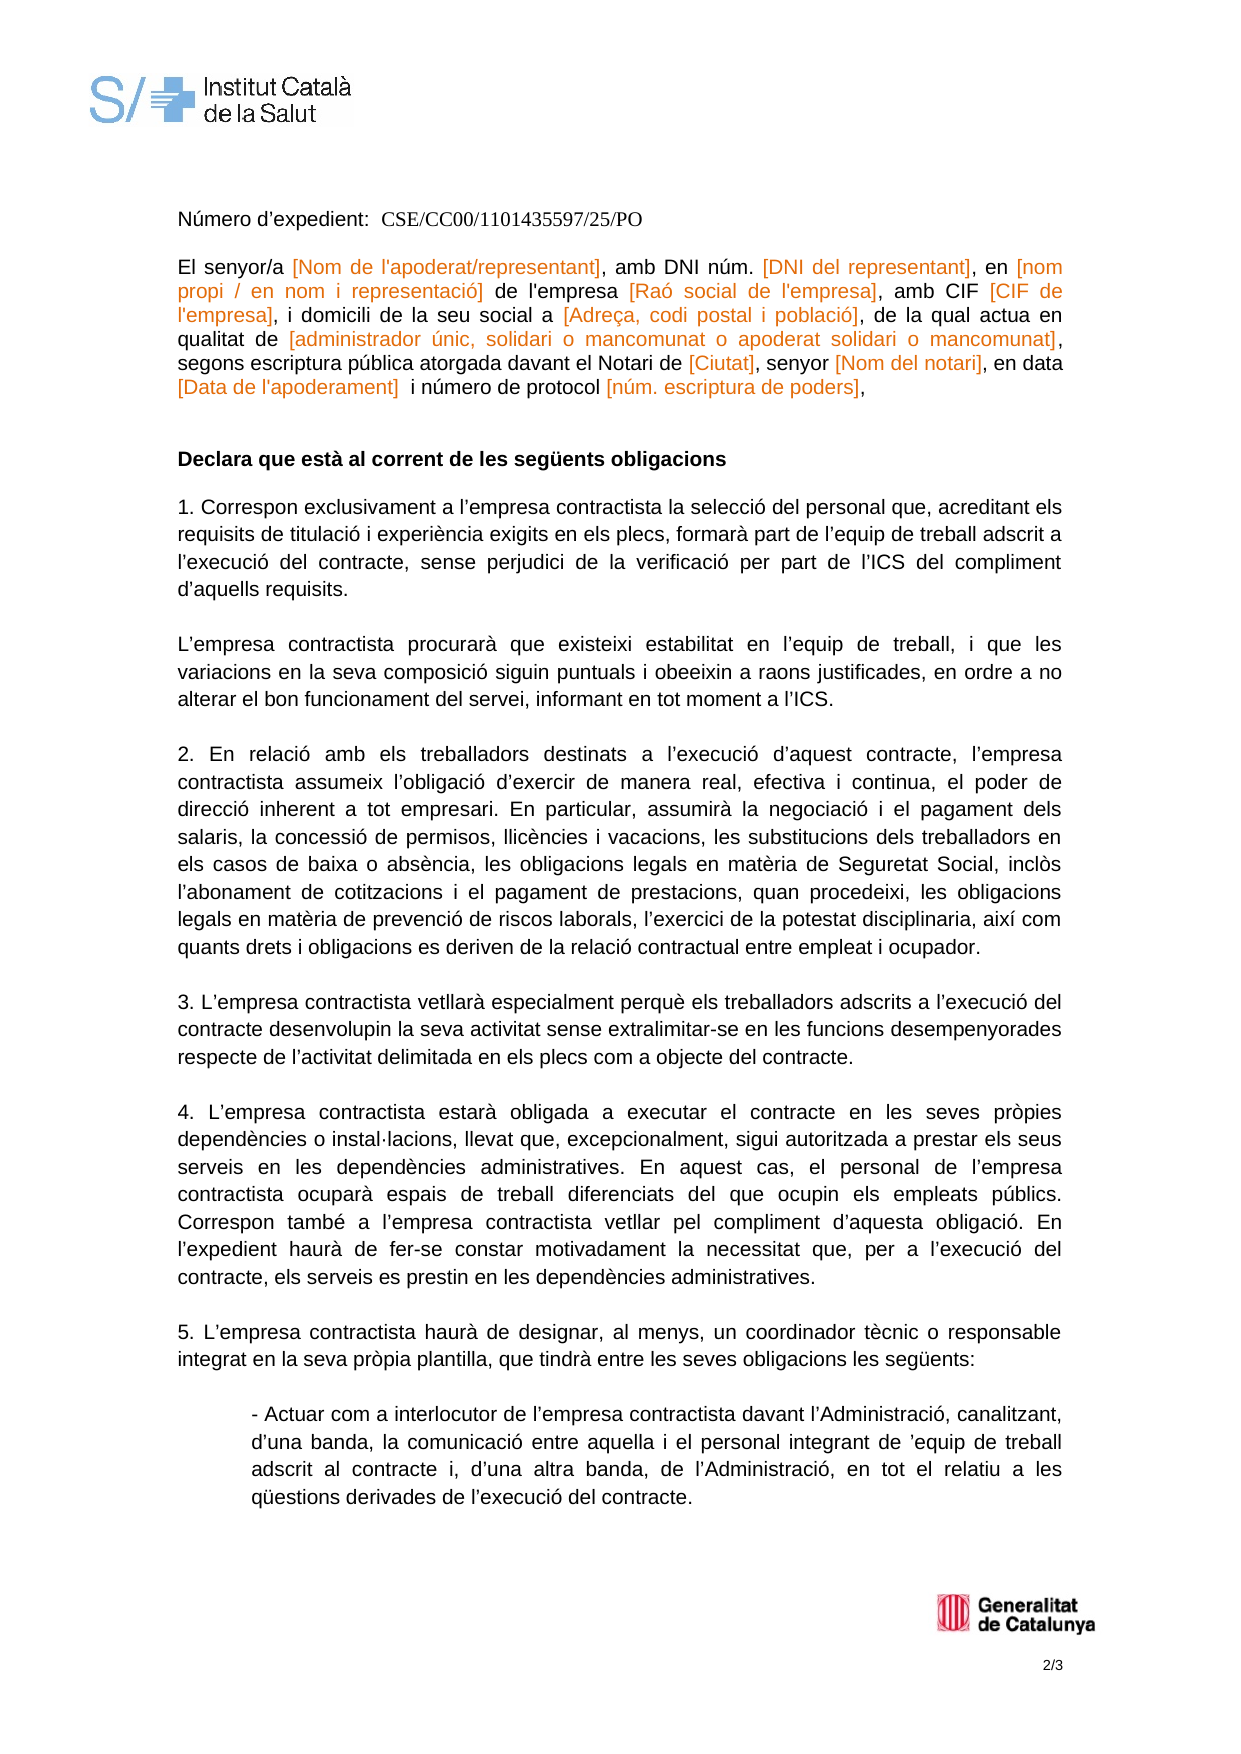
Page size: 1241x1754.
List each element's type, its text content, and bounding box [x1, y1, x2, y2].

text 2. En relació amb els treballadors destinats a l’execució d’aquest contracte, l’empresa contractista assumeix l’obligació d’exercir de manera real, efectiva i continua, el poder de direcció inherent a tot empresari. En particular, assumirà la negociació i el pagament dels salaris, la concessió de permisos, llicències i vacacions, les substitucions dels treballadors en els casos de baixa o absència, les obligacions legals en matèria de Seguretat Social, inclòs l’abonament de cotitzacions i el pagament de prestacions, quan procedeixi, les obligacions legals en matèria de prevenció de riscos laborals, l’exercici de la potestat disciplinaria, així com quants drets i obligacions es deriven de la relació contractual entre empleat i ocupador. [177, 742, 1063, 959]
text L’empresa contractista procurarà que existeixi estabilitat en l’equip de treball, i que les variacions en la seva composició siguin puntuals i obeeixin a raons justificades, en ordre a no alterar el bon funcionament del servei, informant en tot moment a l’ICS. [177, 632, 1063, 711]
picture [898, 1587, 1133, 1640]
text Declara que està al corrent de les següents obligacions [177, 447, 1063, 471]
picture [88, 73, 355, 127]
text 4. L’empresa contractista estarà obligada a executar el contracte en les seves pròpies dependències o instal·lacions, llevat que, excepcionalment, sigui autoritzada a prestar els seus serveis en les dependències administratives. En aquest cas, el personal de l’empresa contractista ocuparà espais de treball diferenciats del que ocupin els empleats públics. Correspon també a l’empresa contractista vetllar pel compliment d’aquesta obligació. En l’expedient haurà de fer-se constar motivadament la necessitat que, per a l’execució del contracte, els serveis es prestin en les dependències administratives. [177, 1100, 1063, 1289]
text Número d’expedient: CSE/CC00/1101435597/25/PO [177, 207, 1063, 231]
text 1. Correspon exclusivament a l’empresa contractista la selecció del personal que, acreditant els requisits de titulació i experiència exigits en els plecs, formarà part de l’equip de treball adscrit a l’execució del contracte, sense perjudici de la verificació per part de l’ICS del compliment d’aquells requisits. [177, 495, 1063, 601]
text 3. L’empresa contractista vetllarà especialment perquè els treballadors adscrits a l’execució del contracte desenvolupin la seva activitat sense extralimitar-se en les funcions desempenyorades respecte de l’activitat delimitada en els plecs com a objecte del contracte. [177, 990, 1063, 1069]
text 5. L’empresa contractista haurà de designar, al menys, un coordinador tècnic o responsable integrat en la seva pròpia plantilla, que tindrà entre les seves obligacions les següents: [177, 1320, 1063, 1371]
text - Actuar com a interlocutor de l’empresa contractista davant l’Administració, canalitzant, d’una banda, la comunicació entre aquella i el personal integrant de ’equip de treball adscrit al contracte i, d’una altra banda, de l’Administració, en tot el relatiu a les qüestions derivades de l’execució del contracte. [251, 1402, 1063, 1509]
text El senyor/a [Nom de l'apoderat/representant], amb DNI núm. [DNI del representant], en [nom propi / en nom i representació] de l'empresa [Raó social de l'empresa], amb CIF [CIF de l'empresa], i domicili de la seu social a [Adreça, codi postal i població], de la qual actua en qualitat de [administrador únic, solidari o mancomunat o apoderat solidari o mancomunat], segons escriptura pública atorgada davant el Notari de [Ciutat], senyor [Nom del notari], en data [Data de l'apoderament] i número de protocol [núm. escriptura de poders], [177, 255, 1063, 399]
